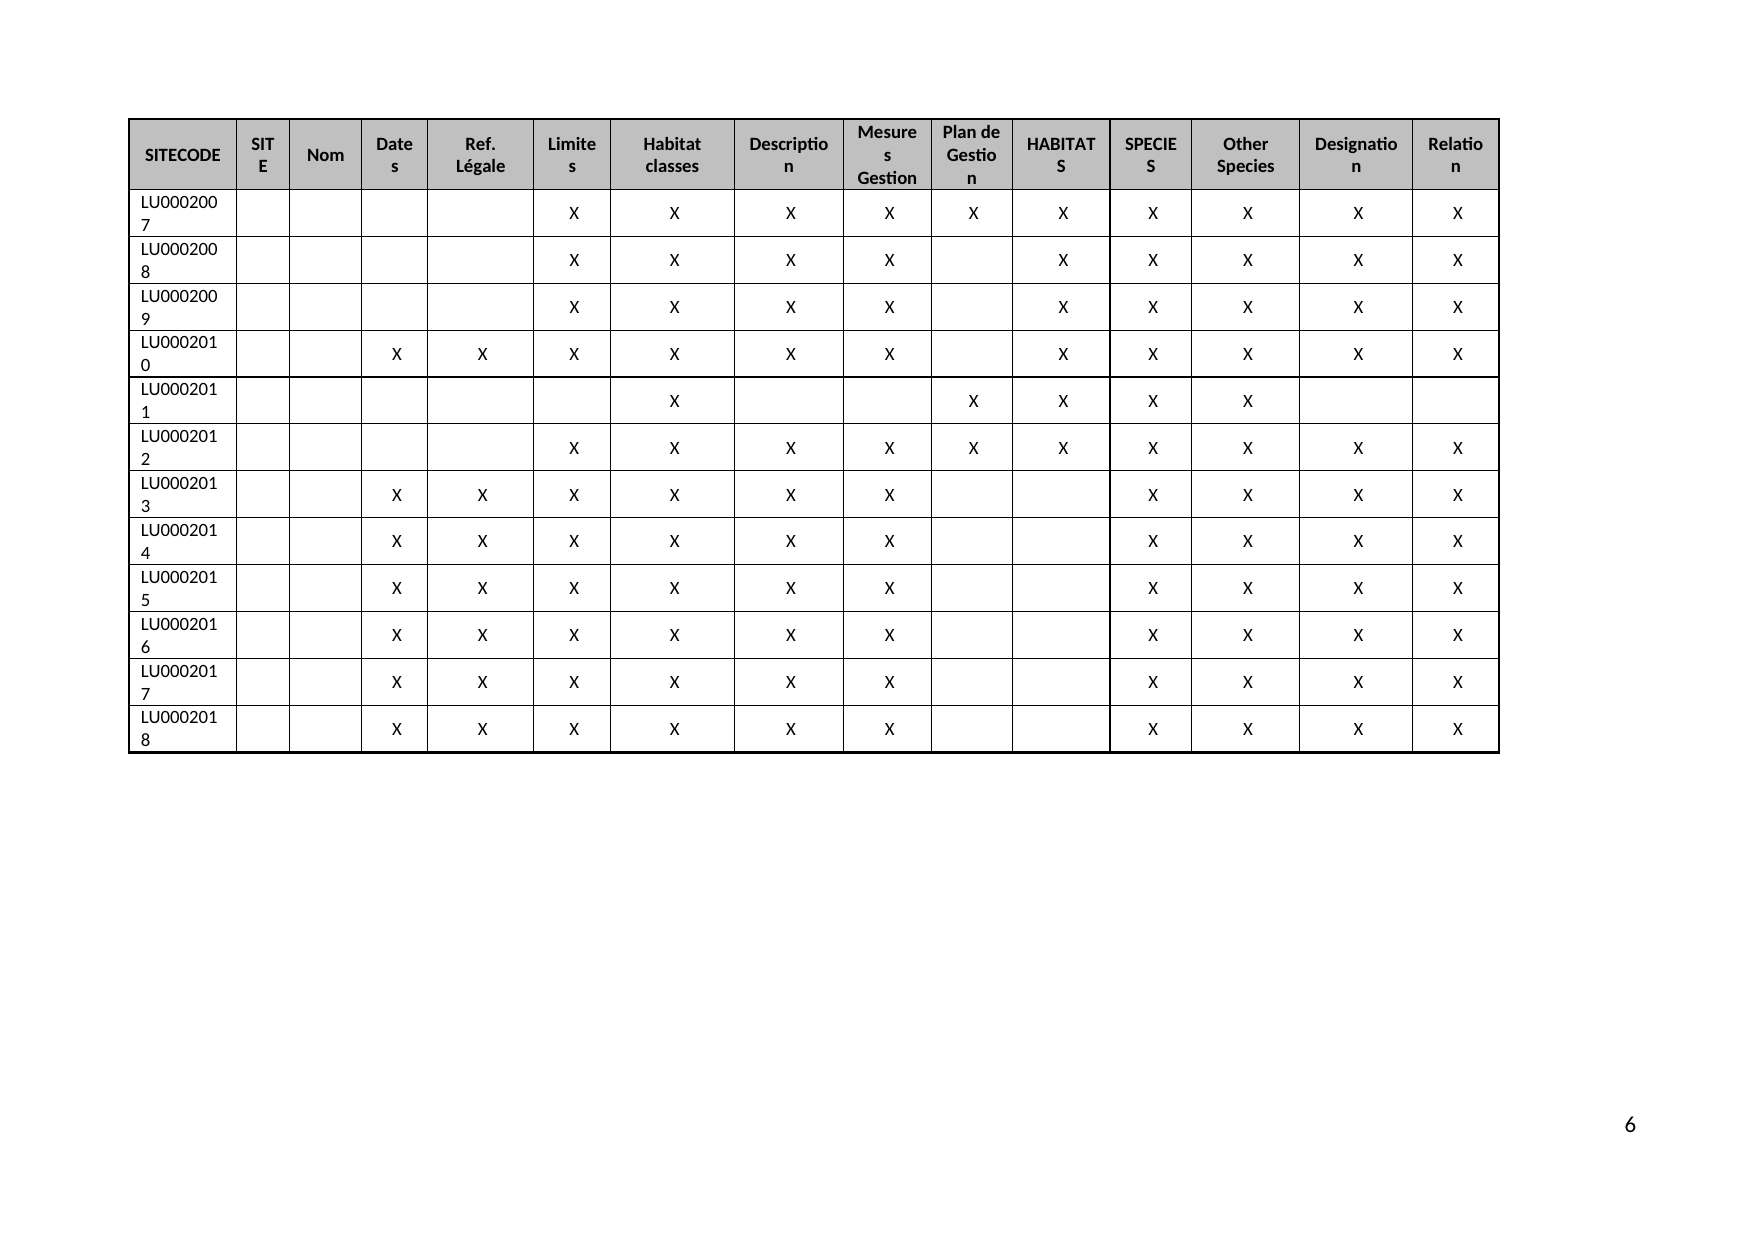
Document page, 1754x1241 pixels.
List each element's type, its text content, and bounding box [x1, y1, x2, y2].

table_cell X [1192, 471, 1299, 517]
table_cell [290, 659, 361, 704]
table_cell X [362, 706, 427, 751]
table_cell [932, 471, 1012, 517]
table_cell [932, 331, 1012, 376]
table_cell X [735, 659, 843, 704]
table_cell X [1413, 190, 1498, 236]
table_cell [290, 471, 361, 517]
table_cell X [1192, 284, 1299, 329]
table_cell [237, 284, 289, 329]
table_cell X [1111, 424, 1191, 470]
table_header Limites [534, 120, 610, 189]
table_cell [428, 190, 533, 236]
table_cell X [1300, 612, 1412, 658]
table_cell X [1192, 612, 1299, 658]
table_header Relation [1413, 120, 1498, 189]
table_cell X [1300, 284, 1412, 329]
table_cell X [611, 565, 734, 611]
table_cell X [1013, 237, 1109, 283]
table_cell X [1413, 518, 1498, 564]
table_cell X [1192, 518, 1299, 564]
table_cell X [611, 237, 734, 283]
table_cell X [1111, 331, 1191, 376]
table_cell [428, 424, 533, 470]
table_cell X [932, 424, 1012, 470]
table_cell X [1111, 659, 1191, 704]
table_cell X [1111, 190, 1191, 236]
table_cell X [611, 378, 734, 423]
table_cell X [428, 471, 533, 517]
table_cell [237, 612, 289, 658]
table_cell X [1111, 284, 1191, 329]
table_cell X [1413, 331, 1498, 376]
table_cell X [1013, 424, 1109, 470]
table_cell X [1300, 424, 1412, 470]
table_cell X [428, 706, 533, 751]
table_cell [237, 471, 289, 517]
table_cell [932, 659, 1012, 704]
table_cell X [534, 565, 610, 611]
table_cell X [362, 659, 427, 704]
table_cell [237, 190, 289, 236]
table_cell X [1192, 190, 1299, 236]
table_cell X [611, 424, 734, 470]
table_header Ref. Légale [428, 120, 533, 189]
table_cell X [362, 471, 427, 517]
table_cell X [428, 565, 533, 611]
table_cell X [735, 612, 843, 658]
table_cell LU0002009 [130, 284, 236, 329]
table_cell X [932, 378, 1012, 423]
table_cell [290, 284, 361, 329]
table_cell [362, 237, 427, 283]
table_cell [290, 706, 361, 751]
table_cell [735, 378, 843, 423]
table_cell X [428, 659, 533, 704]
table_cell [932, 518, 1012, 564]
table_cell X [1413, 237, 1498, 283]
table_cell X [611, 471, 734, 517]
table_cell X [428, 331, 533, 376]
table_cell [237, 565, 289, 611]
table_cell X [735, 518, 843, 564]
table_cell X [1111, 706, 1191, 751]
table_cell X [611, 190, 734, 236]
table_cell X [1413, 471, 1498, 517]
table_cell X [1413, 612, 1498, 658]
table_cell X [844, 518, 931, 564]
table_cell X [844, 659, 931, 704]
table_cell X [844, 190, 931, 236]
table_cell X [844, 612, 931, 658]
table_cell X [1413, 284, 1498, 329]
table_cell [932, 706, 1012, 751]
table_cell X [1300, 659, 1412, 704]
table_cell X [362, 331, 427, 376]
table_cell [237, 378, 289, 423]
table_cell X [735, 331, 843, 376]
table_cell X [1192, 237, 1299, 283]
table_cell X [1413, 424, 1498, 470]
table_header Other Species [1192, 120, 1299, 189]
table_cell X [534, 706, 610, 751]
table_cell X [1413, 706, 1498, 751]
table_cell [237, 237, 289, 283]
table_cell [290, 612, 361, 658]
table_cell X [611, 284, 734, 329]
table_cell X [1192, 331, 1299, 376]
table_cell X [362, 612, 427, 658]
table_cell X [611, 706, 734, 751]
table_cell X [735, 424, 843, 470]
table_cell [290, 331, 361, 376]
table_cell [290, 237, 361, 283]
table_cell [237, 706, 289, 751]
table_cell LU0002010 [130, 331, 236, 376]
table_header Mesures Gestion [844, 120, 931, 189]
table_cell X [735, 471, 843, 517]
table_cell [237, 518, 289, 564]
table_cell [932, 612, 1012, 658]
table_cell [428, 378, 533, 423]
table_cell X [1300, 518, 1412, 564]
table_cell X [534, 518, 610, 564]
table_cell LU0002012 [130, 424, 236, 470]
table_cell LU0002013 [130, 471, 236, 517]
table_cell X [1300, 471, 1412, 517]
table_cell X [1013, 284, 1109, 329]
table_cell [1013, 565, 1109, 611]
table_cell X [1192, 424, 1299, 470]
table_cell [428, 237, 533, 283]
table_cell X [844, 331, 931, 376]
table_cell [932, 237, 1012, 283]
table_cell X [1111, 237, 1191, 283]
table_cell X [428, 518, 533, 564]
table_cell X [611, 331, 734, 376]
table_cell [290, 565, 361, 611]
table_cell LU0002008 [130, 237, 236, 283]
table_cell X [1013, 190, 1109, 236]
table_cell X [844, 706, 931, 751]
table_cell [290, 378, 361, 423]
table_cell X [534, 237, 610, 283]
table_cell X [1413, 659, 1498, 704]
table_cell X [735, 565, 843, 611]
table_cell LU0002015 [130, 565, 236, 611]
table_cell X [1300, 190, 1412, 236]
table_header Description [735, 120, 843, 189]
table_cell [1013, 612, 1109, 658]
table_cell [362, 378, 427, 423]
table_cell [362, 284, 427, 329]
table_cell LU0002016 [130, 612, 236, 658]
table_cell X [534, 284, 610, 329]
table_cell LU0002018 [130, 706, 236, 751]
table_cell X [1111, 378, 1191, 423]
table_header HABITATS [1013, 120, 1109, 189]
table_cell X [1013, 331, 1109, 376]
table_cell X [534, 659, 610, 704]
table_cell [932, 284, 1012, 329]
table_cell X [362, 565, 427, 611]
table_cell X [611, 518, 734, 564]
table_header Habitat classes [611, 120, 734, 189]
table_cell X [1111, 518, 1191, 564]
table_cell [428, 284, 533, 329]
table_header Plan de Gestion [932, 120, 1012, 189]
table_cell X [534, 190, 610, 236]
table_cell [237, 331, 289, 376]
table_cell X [735, 706, 843, 751]
table_cell [362, 190, 427, 236]
table_cell X [1111, 565, 1191, 611]
table_cell [362, 424, 427, 470]
table_cell X [735, 284, 843, 329]
table_cell LU0002014 [130, 518, 236, 564]
table_cell X [1300, 331, 1412, 376]
table_cell X [844, 565, 931, 611]
table_cell [290, 190, 361, 236]
table_cell X [1111, 612, 1191, 658]
table_cell [237, 424, 289, 470]
table_cell X [735, 237, 843, 283]
table_cell X [362, 518, 427, 564]
table_cell [1300, 378, 1412, 423]
table_cell [1013, 706, 1109, 751]
table_cell X [1192, 659, 1299, 704]
table_cell [237, 659, 289, 704]
table_cell X [735, 190, 843, 236]
table_cell [1013, 471, 1109, 517]
table_cell LU0002011 [130, 378, 236, 423]
table_header Dates [362, 120, 427, 189]
table_cell X [1192, 378, 1299, 423]
table_cell LU0002007 [130, 190, 236, 236]
table_cell [290, 518, 361, 564]
table_header Designation [1300, 120, 1412, 189]
table_header SITE [237, 120, 289, 189]
table_cell X [1013, 378, 1109, 423]
table_cell X [534, 331, 610, 376]
table_cell X [1413, 565, 1498, 611]
table_cell X [428, 612, 533, 658]
table_header SITECODE [130, 120, 236, 189]
table_cell X [1300, 237, 1412, 283]
table_cell [932, 565, 1012, 611]
table_cell X [1192, 565, 1299, 611]
table_cell [844, 378, 931, 423]
table_cell X [844, 237, 931, 283]
table_cell X [844, 284, 931, 329]
table_header Nom [290, 120, 361, 189]
table_cell [290, 424, 361, 470]
table_cell X [534, 471, 610, 517]
table_cell X [611, 659, 734, 704]
table_cell X [1111, 471, 1191, 517]
table_cell LU0002017 [130, 659, 236, 704]
table_cell X [844, 471, 931, 517]
table_cell [1013, 518, 1109, 564]
table_cell X [932, 190, 1012, 236]
table_cell X [844, 424, 931, 470]
table_header SPECIES [1111, 120, 1191, 189]
table_cell [1413, 378, 1498, 423]
table_cell [534, 378, 610, 423]
table_cell X [1300, 706, 1412, 751]
table_cell X [534, 424, 610, 470]
table_cell [1013, 659, 1109, 704]
table_cell X [534, 612, 610, 658]
table_cell X [1300, 565, 1412, 611]
table_cell X [1192, 706, 1299, 751]
table_cell X [611, 612, 734, 658]
